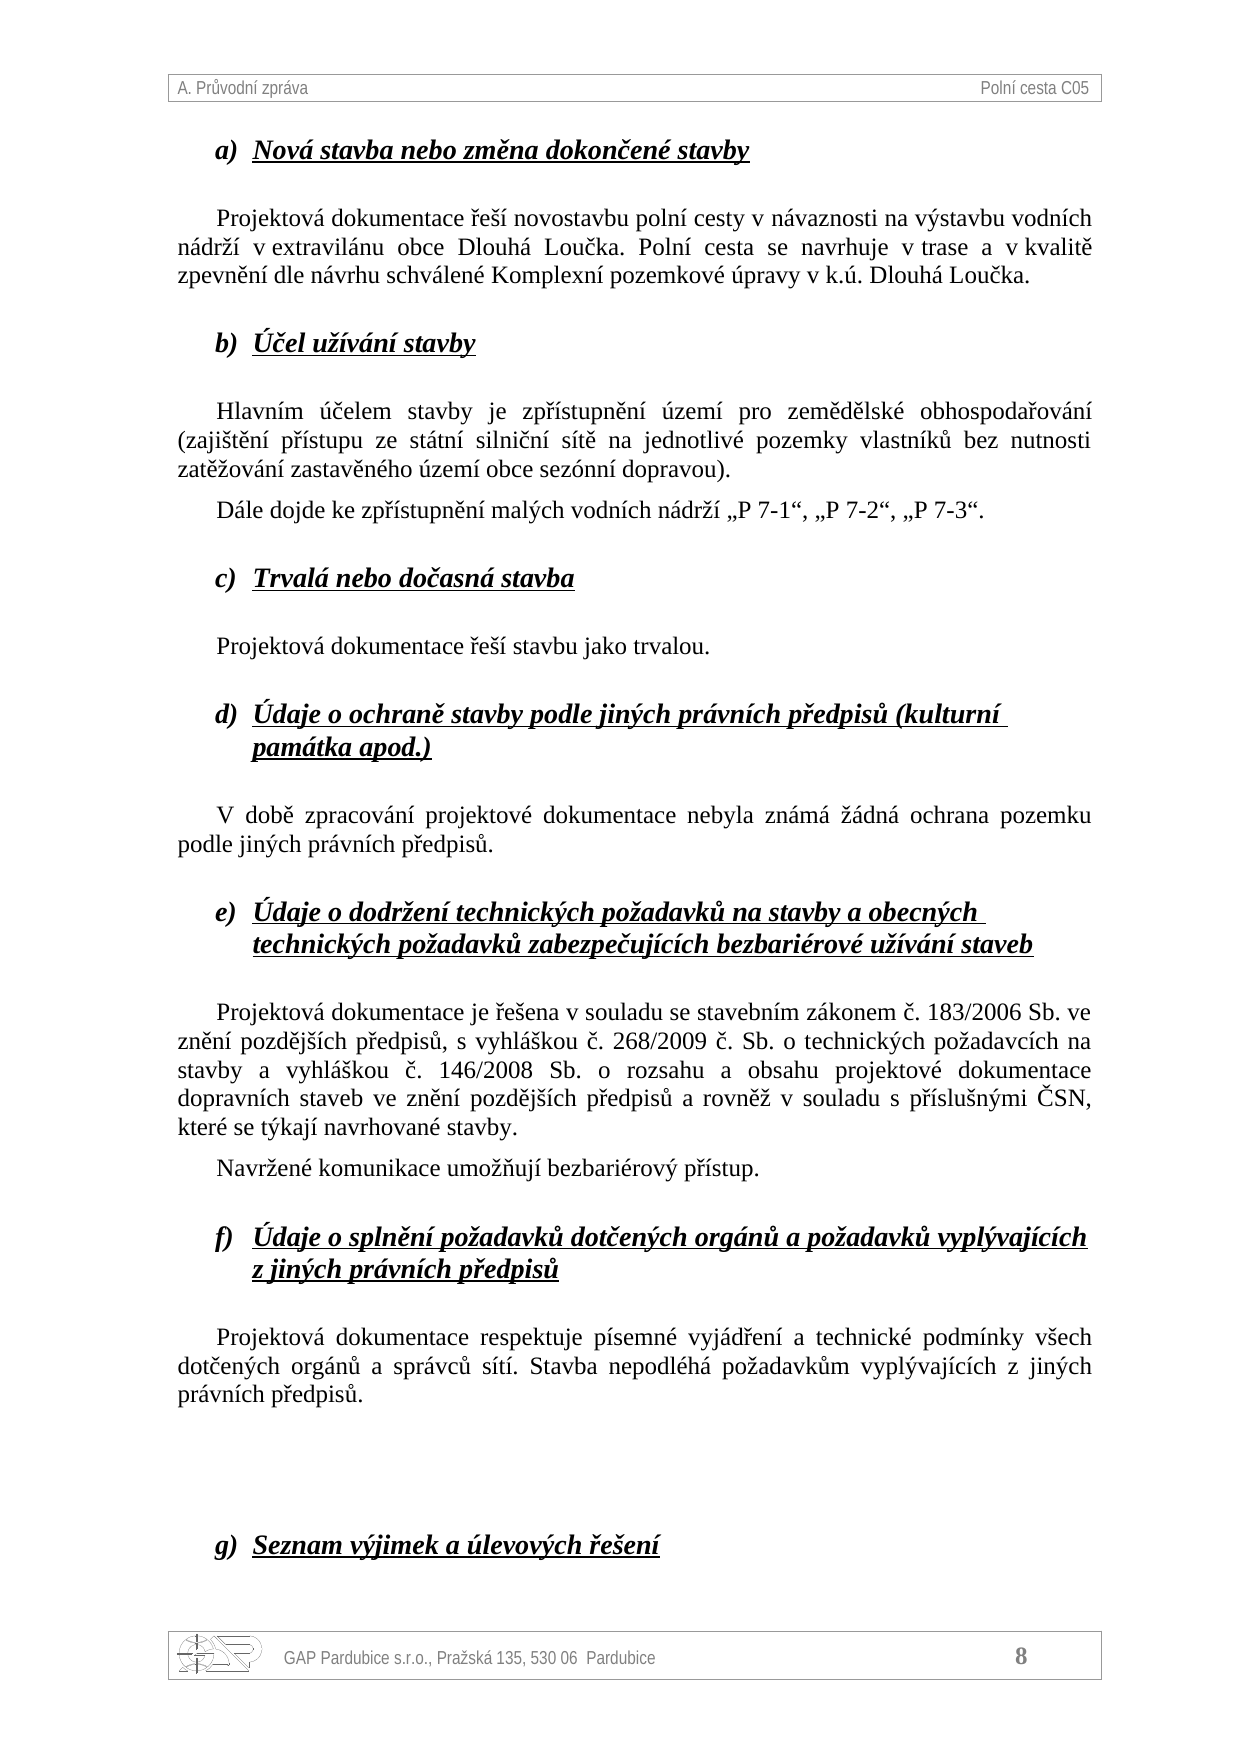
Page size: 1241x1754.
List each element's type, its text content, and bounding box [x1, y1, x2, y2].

text Projektová dokumentace řeší stavbu jako trvalou. [177, 631, 1092, 660]
text Projektová dokumentace je řešena v souladu se stavebním zákonem č. 183/2006 Sb. ve znění pozdějších předpisů, s vyhláškou č. 268/2009 č. Sb. o technických požadavcích na stavby a vyhláškou č. 146/2008 Sb. o rozsahu a obsahu projektové dokumentace dopravních staveb ve znění pozdějších předpisů a rovněž v souladu s příslušnými ČSN, které se týkají navrhované stavby. [177, 997, 1092, 1141]
list Účel užívání stavby [215, 327, 1092, 359]
text Dále dojde ke zpřístupnění malých vodních nádrží „P 7-1“, „P 7-2“, „P 7-3“. [177, 495, 1092, 524]
text Hlavním účelem stavby je zpřístupnění území pro zemědělské obhospodařování (zajištění přístupu ze státní silniční sítě na jednotlivé pozemky vlastníků bez nutnosti zatěžování zastavěného území obce sezónní dopravou). [177, 396, 1092, 483]
list Trvalá nebo dočasná stavba [215, 561, 1092, 594]
list Údaje o splnění požadavků dotčených orgánů a požadavků vyplývajících z jiných právních předpisů [215, 1220, 1092, 1284]
list Seznam výjimek a úlevových řešení [215, 1528, 1092, 1561]
list Nová stavba nebo změna dokončené stavby [215, 133, 1092, 165]
list Údaje o ochraně stavby podle jiných právních předpisů (kulturní památka apod.) [215, 698, 1092, 762]
text Projektová dokumentace řeší novostavbu polní cesty v návaznosti na výstavbu vodních nádrží v extravilánu obce Dlouhá Loučka. Polní cesta se navrhuje v trase a v kvalitě zpevnění dle návrhu schválené Komplexní pozemkové úpravy v k.ú. Dlouhá Loučka. [177, 203, 1092, 289]
list Údaje o dodržení technických požadavků na stavby a obecných technických požadavků zabezpečujících bezbariérové užívání staveb [215, 895, 1092, 960]
text Navržené komunikace umožňují bezbariérový přístup. [177, 1153, 1092, 1182]
text V době zpracování projektové dokumentace nebyla známá žádná ochrana pozemku podle jiných právních předpisů. [177, 800, 1092, 857]
text Projektová dokumentace respektuje písemné vyjádření a technické podmínky všech dotčených orgánů a správců sítí. Stavba nepodléhá požadavkům vyplývajících z jiných právních předpisů. [177, 1322, 1092, 1408]
